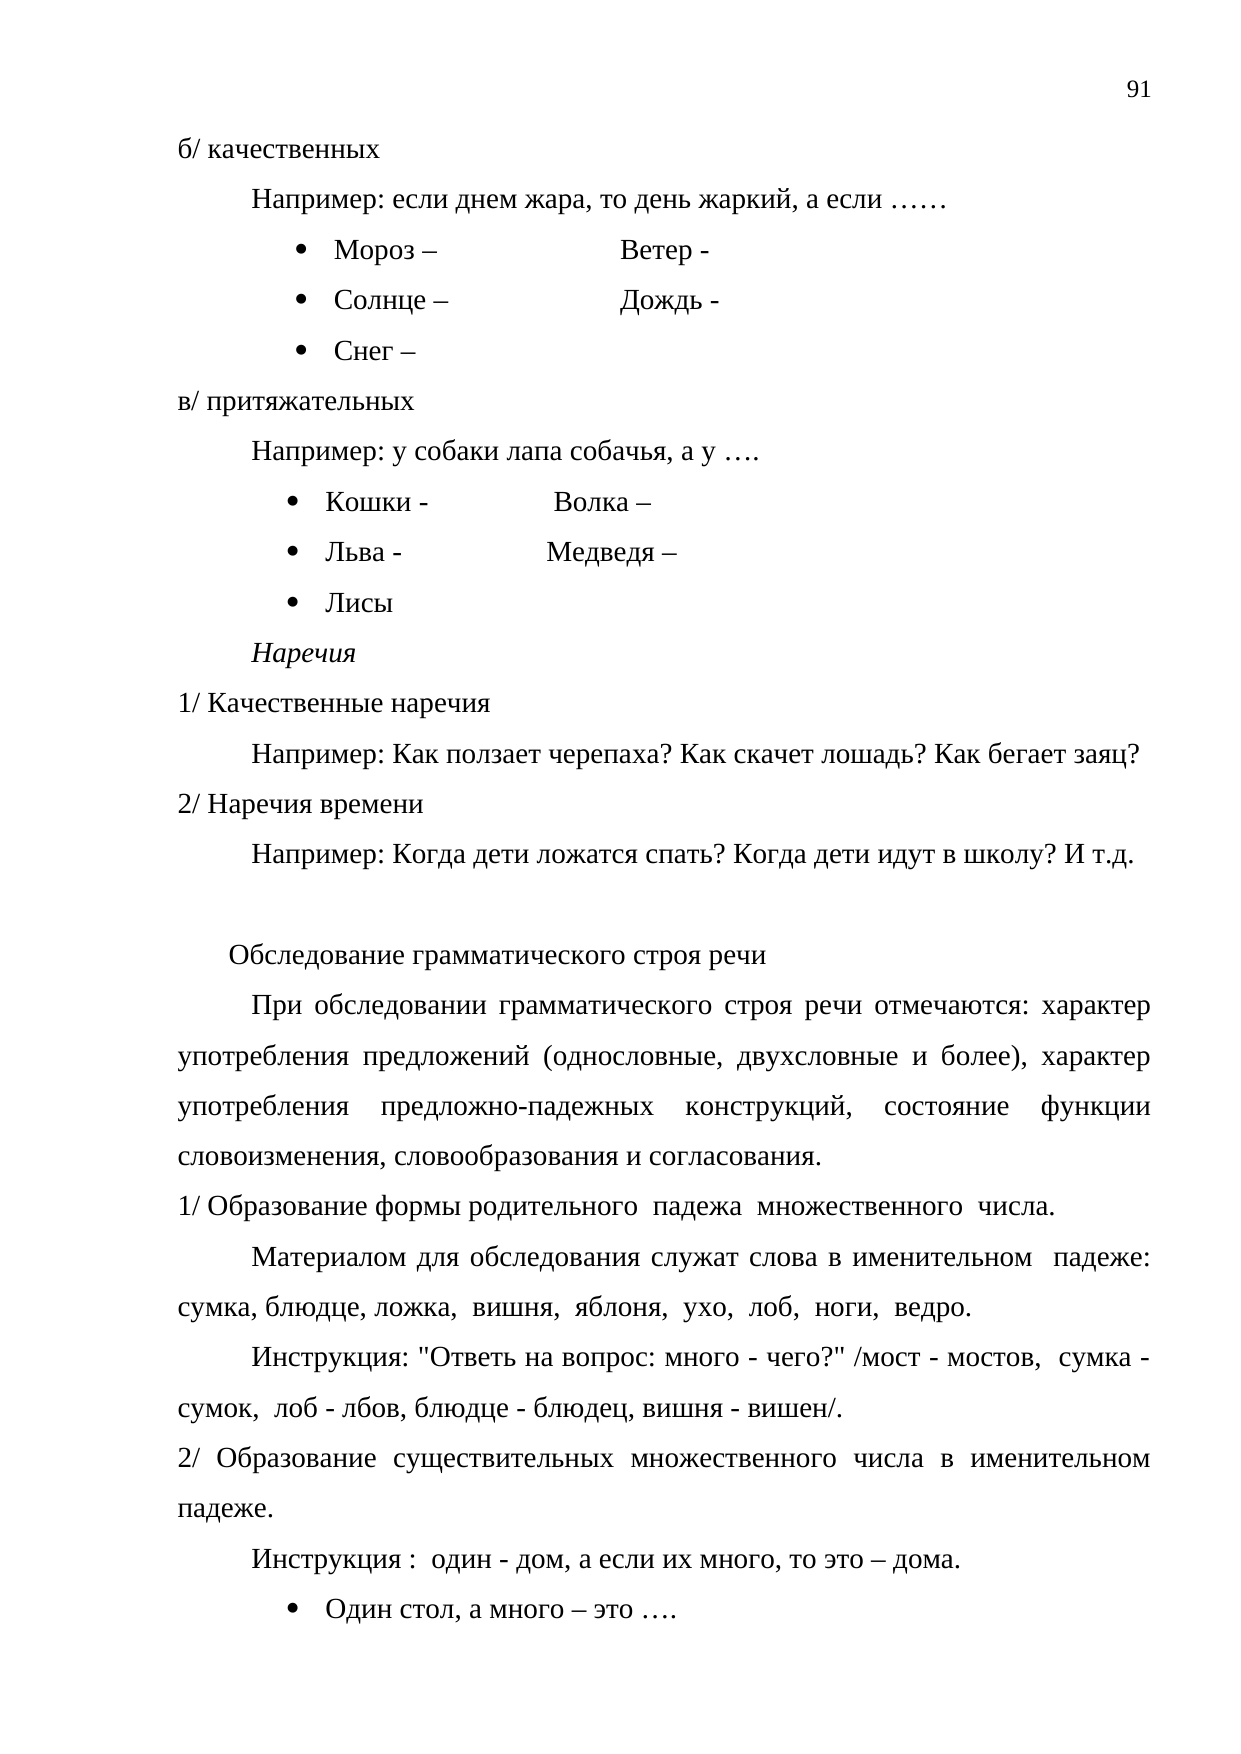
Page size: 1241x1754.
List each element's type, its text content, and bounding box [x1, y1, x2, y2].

text Инструкция: "Ответь на вопрос: много - чего?" /мост - мостов, сумка - сумок, лоб - лбов, блюдце - блюдец, вишня - вишен/. [177, 1339, 1152, 1423]
list Снег – [296, 333, 1152, 366]
text 1/ Качественные наречия [177, 685, 1152, 719]
text Например: у собаки лапа собачья, а у …. [177, 433, 1152, 467]
list Лисы [288, 585, 1152, 618]
list Мороз – Ветер - [296, 232, 1152, 266]
text в/ притяжательных [177, 383, 1152, 417]
text Например: Как ползает черепаха? Как скачет лошадь? Как бегает заяц? [177, 736, 1152, 769]
text б/ качественных [177, 131, 1152, 165]
text 1/ Образование формы родительного падежа множественного числа. [177, 1188, 1152, 1222]
list Льва - Медведя – [288, 534, 1152, 568]
text При обследовании грамматического строя речи отмечаются: характер употребления предложений (однословные, двухсловные и более), характер употребления предложно-падежных конструкций, состояние функции словоизменения, словообразования и согласования. [177, 987, 1152, 1172]
text Материалом для обследования служат слова в именительном падеже: сумка, блюдце, ложка, вишня, яблоня, ухо, лоб, ноги, ведро. [177, 1239, 1152, 1323]
text Например: Когда дети ложатся спать? Когда дети идут в школу? И т.д. [177, 836, 1152, 870]
text 2/ Наречия времени [177, 786, 1152, 819]
text Например: если днем жара, то день жаркий, а если …… [177, 182, 1152, 215]
text Инструкция : один - дом, а если их много, то это – дома. [177, 1541, 1152, 1574]
list Солнце – Дождь - [296, 282, 1152, 316]
list Кошки - Волка – [288, 484, 1152, 517]
text Наречия [251, 635, 1152, 669]
list Один стол, а много – это …. [288, 1591, 1152, 1625]
text Обследование грамматического строя речи [177, 937, 1152, 971]
text 2/ Образование существительных множественного числа в именительном падеже. [177, 1440, 1152, 1524]
